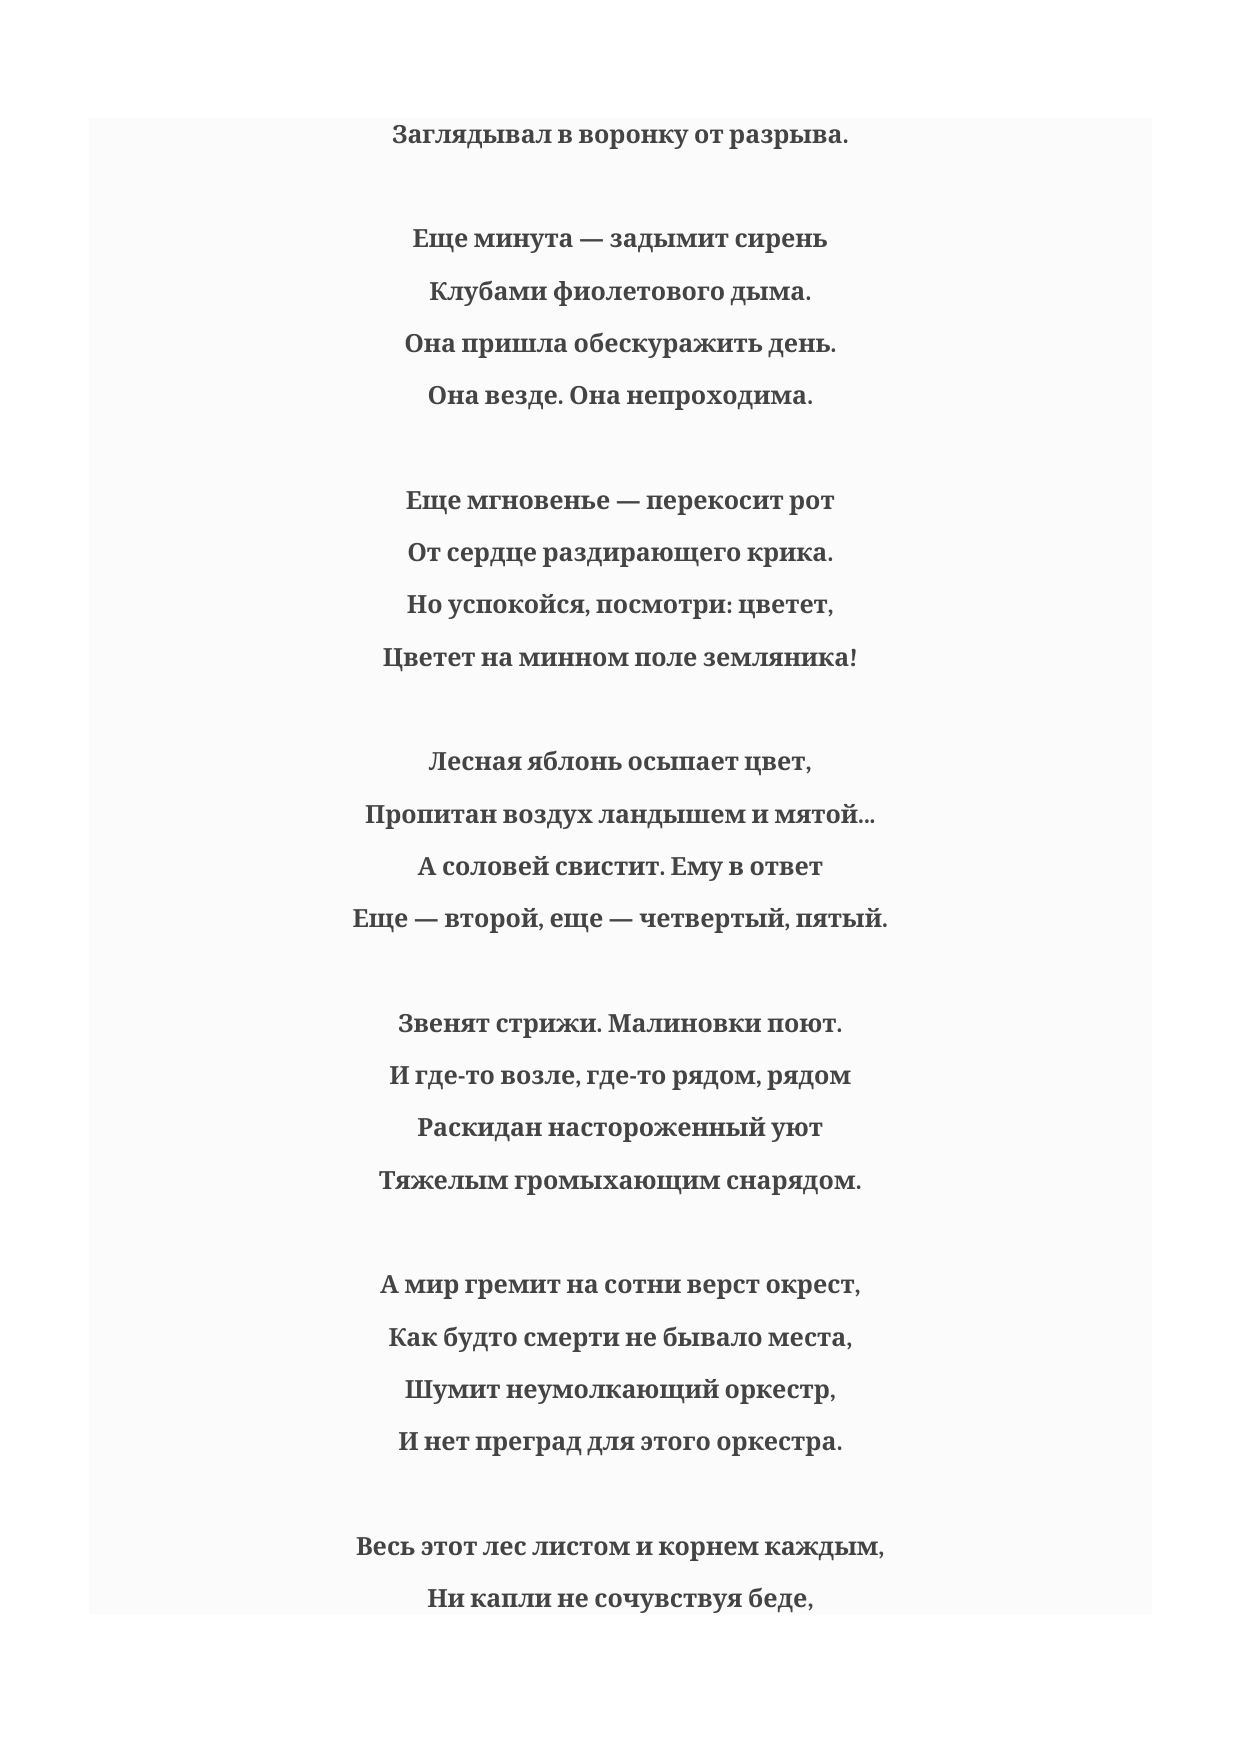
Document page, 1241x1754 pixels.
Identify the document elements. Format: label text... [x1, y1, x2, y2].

text Еще мгновенье — перекосит рот [89, 484, 1152, 516]
text От сердце раздирающего крика. [89, 536, 1152, 568]
text Пропитан воздух ландышем и мятой... [89, 798, 1152, 829]
text Лесная яблонь осыпает цвет, [89, 746, 1152, 777]
text А мир гремит на сотни верст окрест, [89, 1268, 1152, 1300]
text Клубами фиолетового дыма. [89, 275, 1152, 306]
text Цветет на минном поле земляника! [89, 641, 1152, 672]
text Как будто смерти не бывало места, [89, 1321, 1152, 1352]
text Ни капли не сочувствуя беде, [89, 1582, 1152, 1614]
text Звенят стрижи. Малиновки поют. [89, 1007, 1152, 1038]
text Весь этот лес листом и корнем каждым, [89, 1530, 1152, 1561]
text Тяжелым громыхающим снарядом. [89, 1164, 1152, 1195]
text Заглядывал в воронку от разрыва. [89, 118, 1152, 149]
text Она везде. Она непроходима. [89, 379, 1152, 411]
text Еще — второй, еще — четвертый, пятый. [89, 902, 1152, 934]
text Еще минута — задымит сирень [89, 223, 1152, 254]
text Но успокойся, посмотри: цветет, [89, 589, 1152, 620]
text Раскидан настороженный уют [89, 1112, 1152, 1143]
text И где-то возле, где-то рядом, рядом [89, 1059, 1152, 1091]
text Шумит неумолкающий оркестр, [89, 1373, 1152, 1404]
text Она пришла обескуражить день. [89, 327, 1152, 359]
text И нет преград для этого оркестра. [89, 1425, 1152, 1457]
text А соловей свистит. Ему в ответ [89, 850, 1152, 882]
